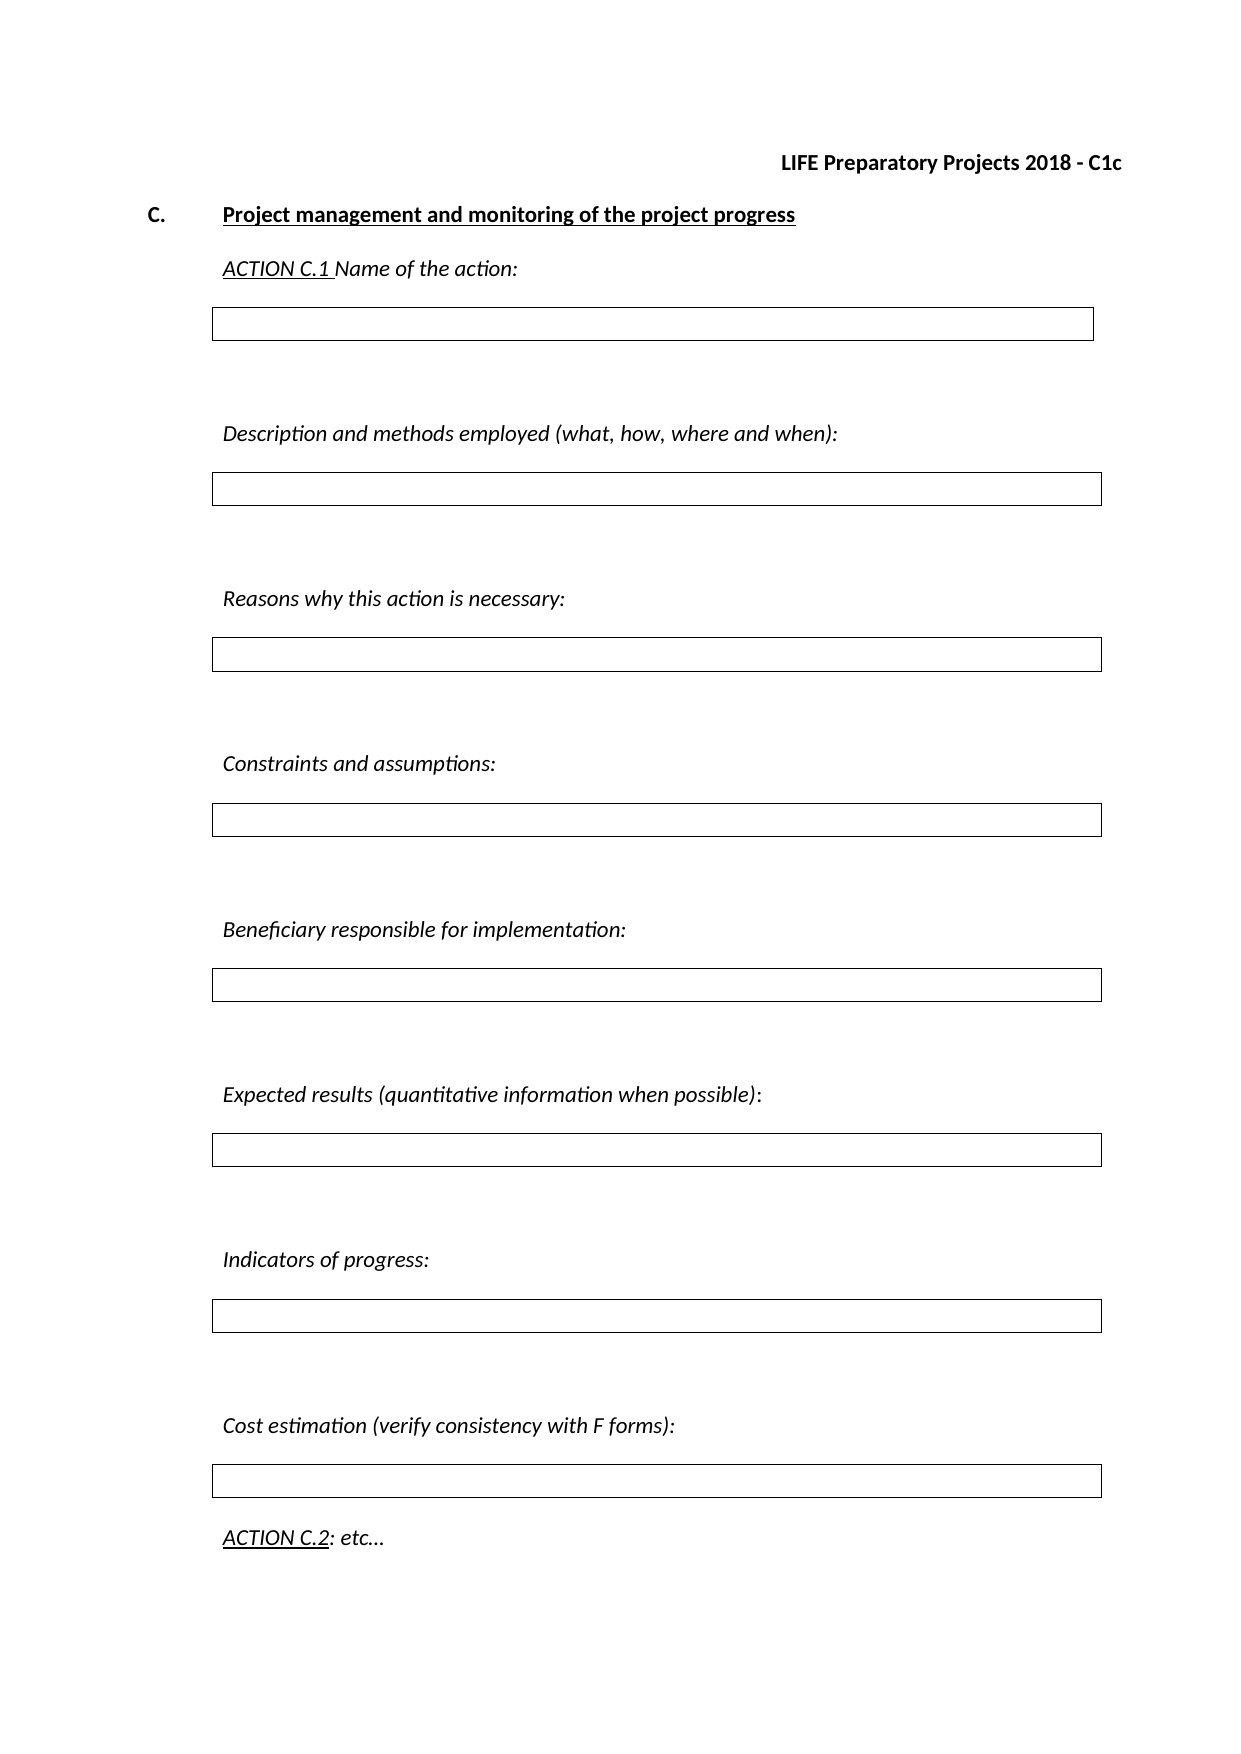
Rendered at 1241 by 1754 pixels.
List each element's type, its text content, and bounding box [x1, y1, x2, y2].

list Constraints and assumptions: [148, 749, 1093, 778]
list Cost estimation (verify consistency with F forms): [148, 1411, 1093, 1439]
list LIFE Preparatory Projects 2018 - C1c [148, 148, 1093, 176]
list Indicators of progress: [148, 1246, 1093, 1273]
list Description and methods employed (what, how, where and when): [148, 419, 1093, 447]
list Reasons why this action is necessary: [148, 584, 1093, 612]
list Expected results (quantitative information when possible): [148, 1080, 1093, 1108]
list Beneficiary responsible for implementation: [148, 915, 1093, 943]
list ACTION C.1 Name of the action: [148, 254, 1093, 282]
list C. Project management and monitoring of the project progress [148, 201, 1093, 229]
list ACTION C.2: etc… [148, 1523, 1093, 1551]
